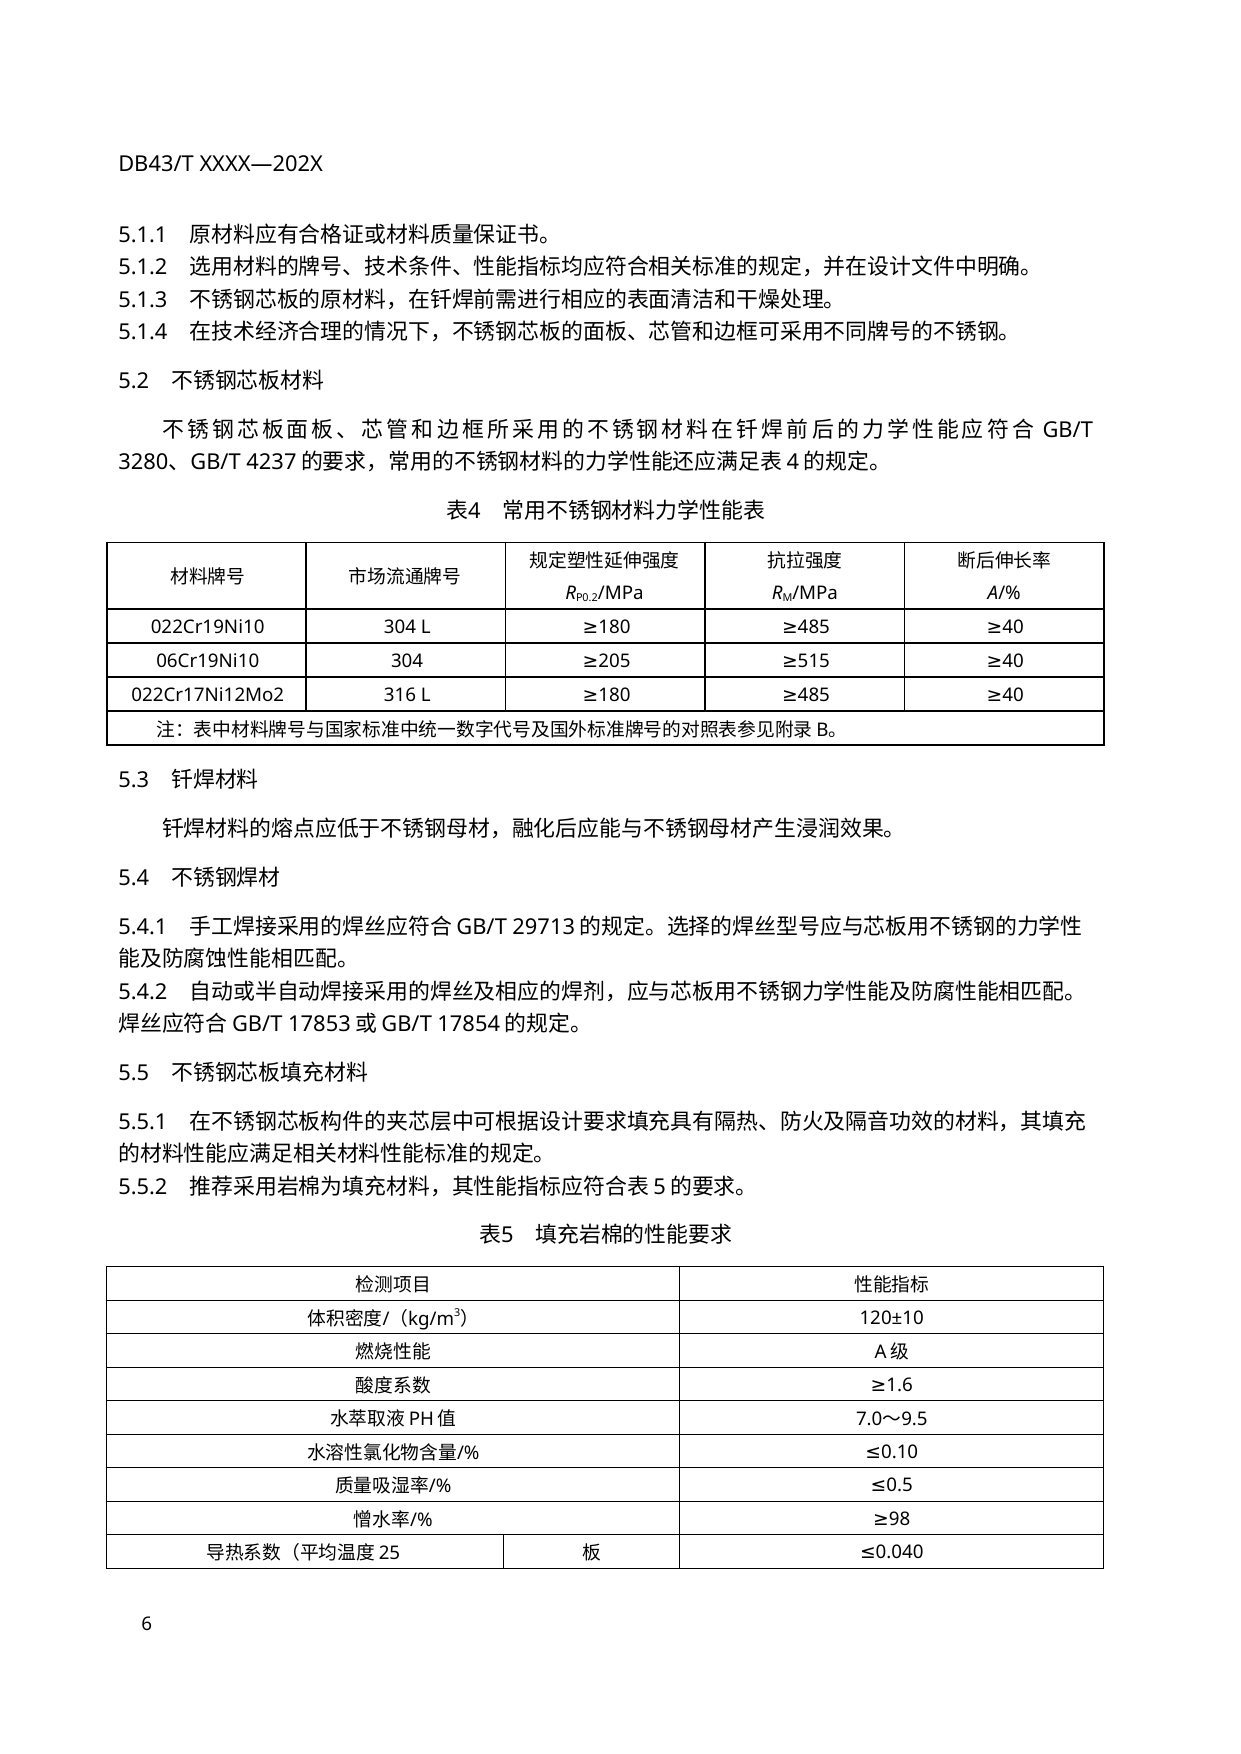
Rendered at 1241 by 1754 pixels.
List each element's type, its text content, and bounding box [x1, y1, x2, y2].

text 不锈钢芯板材料 [118, 363, 1093, 395]
text 不锈钢芯板的原材料，在钎焊前需进行相应的表面清洁和干燥处理。 [118, 282, 1093, 314]
table_cell ≥1.6 [680, 1368, 1103, 1400]
table_cell ≥485 [706, 610, 904, 642]
table_cell 燃烧性能 [107, 1334, 679, 1367]
table_cell ≥515 [706, 644, 904, 676]
table_cell 304 L [307, 610, 505, 642]
table_cell A级 [680, 1334, 1103, 1367]
table_cell ≥180 [506, 678, 704, 710]
text 常用不锈钢材料力学性能表 [118, 493, 1093, 525]
table_cell 水萃取液PH值 [107, 1401, 679, 1434]
table_cell 导热系数（平均温度25 ℃）/（W/（m，K）） [107, 1535, 503, 1568]
text 手工焊接采用的焊丝应符合GB/T 29713的规定。选择的焊丝型号应与芯板用不锈钢的力学性能及防腐蚀性能相匹配。 [118, 908, 1093, 973]
table_cell ≤0.040 [680, 1535, 1103, 1568]
text 原材料应有合格证或材料质量保证书。 [118, 217, 1093, 249]
table_header 性能指标 [680, 1267, 1103, 1299]
table_cell 06Cr19Ni10 [108, 644, 305, 676]
table_cell 酸度系数 [107, 1368, 679, 1400]
table_header 规定塑性延伸强度 RP0.2/MPa [506, 543, 704, 608]
table_cell 水溶性氯化物含量/% [107, 1435, 679, 1467]
table_cell 板 [504, 1535, 679, 1568]
text 自动或半自动焊接采用的焊丝及相应的焊剂，应与芯板用不锈钢力学性能及防腐性能相匹配。焊丝应符合GB/T 17853或GB/T 17854的规定。 [118, 973, 1093, 1038]
table_cell 憎水率/% [107, 1502, 679, 1534]
table_cell 022Cr17Ni12Mo2 [108, 678, 305, 710]
text 钎焊材料的熔点应低于不锈钢母材，融化后应能与不锈钢母材产生浸润效果。 [118, 811, 1093, 843]
table_cell 022Cr19Ni10 [108, 610, 305, 642]
text 选用材料的牌号、技术条件、性能指标均应符合相关标准的规定，并在设计文件中明确。 [118, 249, 1093, 282]
table_cell 体积密度/（kg/m3） [107, 1301, 679, 1333]
text 不锈钢焊材 [118, 860, 1093, 892]
table_cell 304 [307, 644, 505, 676]
text 不锈钢芯板面板、芯管和边框所采用的不锈钢材料在钎焊前后的力学性能应符合GB/T 3280、GB/T 4237的要求，常用的不锈钢材料的力学性能还应满足表4的规定。 [118, 412, 1093, 477]
table_cell 316 L [307, 678, 505, 710]
table_header 抗拉强度 RM/MPa [706, 543, 904, 608]
table_cell 120±10 [680, 1301, 1103, 1333]
table_cell ≥40 [905, 644, 1103, 676]
table_cell 质量吸湿率/% [107, 1468, 679, 1501]
table_cell ≥205 [506, 644, 704, 676]
table_cell ≥180 [506, 610, 704, 642]
table_cell 表中材料牌号与国家标准中统一数字代号及国外标准牌号的对照表参见附录B。 [108, 712, 1103, 744]
table_cell ≥40 [905, 610, 1103, 642]
text 在技术经济合理的情况下，不锈钢芯板的面板、芯管和边框可采用不同牌号的不锈钢。 [118, 314, 1093, 347]
text 不锈钢芯板填充材料 [118, 1055, 1093, 1087]
table_cell ≤0.5 [680, 1468, 1103, 1501]
table_cell ≤0.10 [680, 1435, 1103, 1467]
text 在不锈钢芯板构件的夹芯层中可根据设计要求填充具有隔热、防火及隔音功效的材料，其填充的材料性能应满足相关材料性能标准的规定。 [118, 1103, 1093, 1168]
table_cell 7.0～9.5 [680, 1401, 1103, 1434]
table_header 检测项目 [107, 1267, 679, 1299]
text 推荐采用岩棉为填充材料，其性能指标应符合表5的要求。 [118, 1168, 1093, 1201]
text 钎焊材料 [118, 762, 1093, 795]
table_header 市场流通牌号 [307, 543, 505, 608]
text 填充岩棉的性能要求 [118, 1217, 1093, 1250]
table_cell ≥98 [680, 1502, 1103, 1534]
table_header 断后伸长率 A/% [905, 543, 1103, 608]
table_cell ≥40 [905, 678, 1103, 710]
table_cell ≥485 [706, 678, 904, 710]
table_header 材料牌号 [108, 543, 305, 608]
